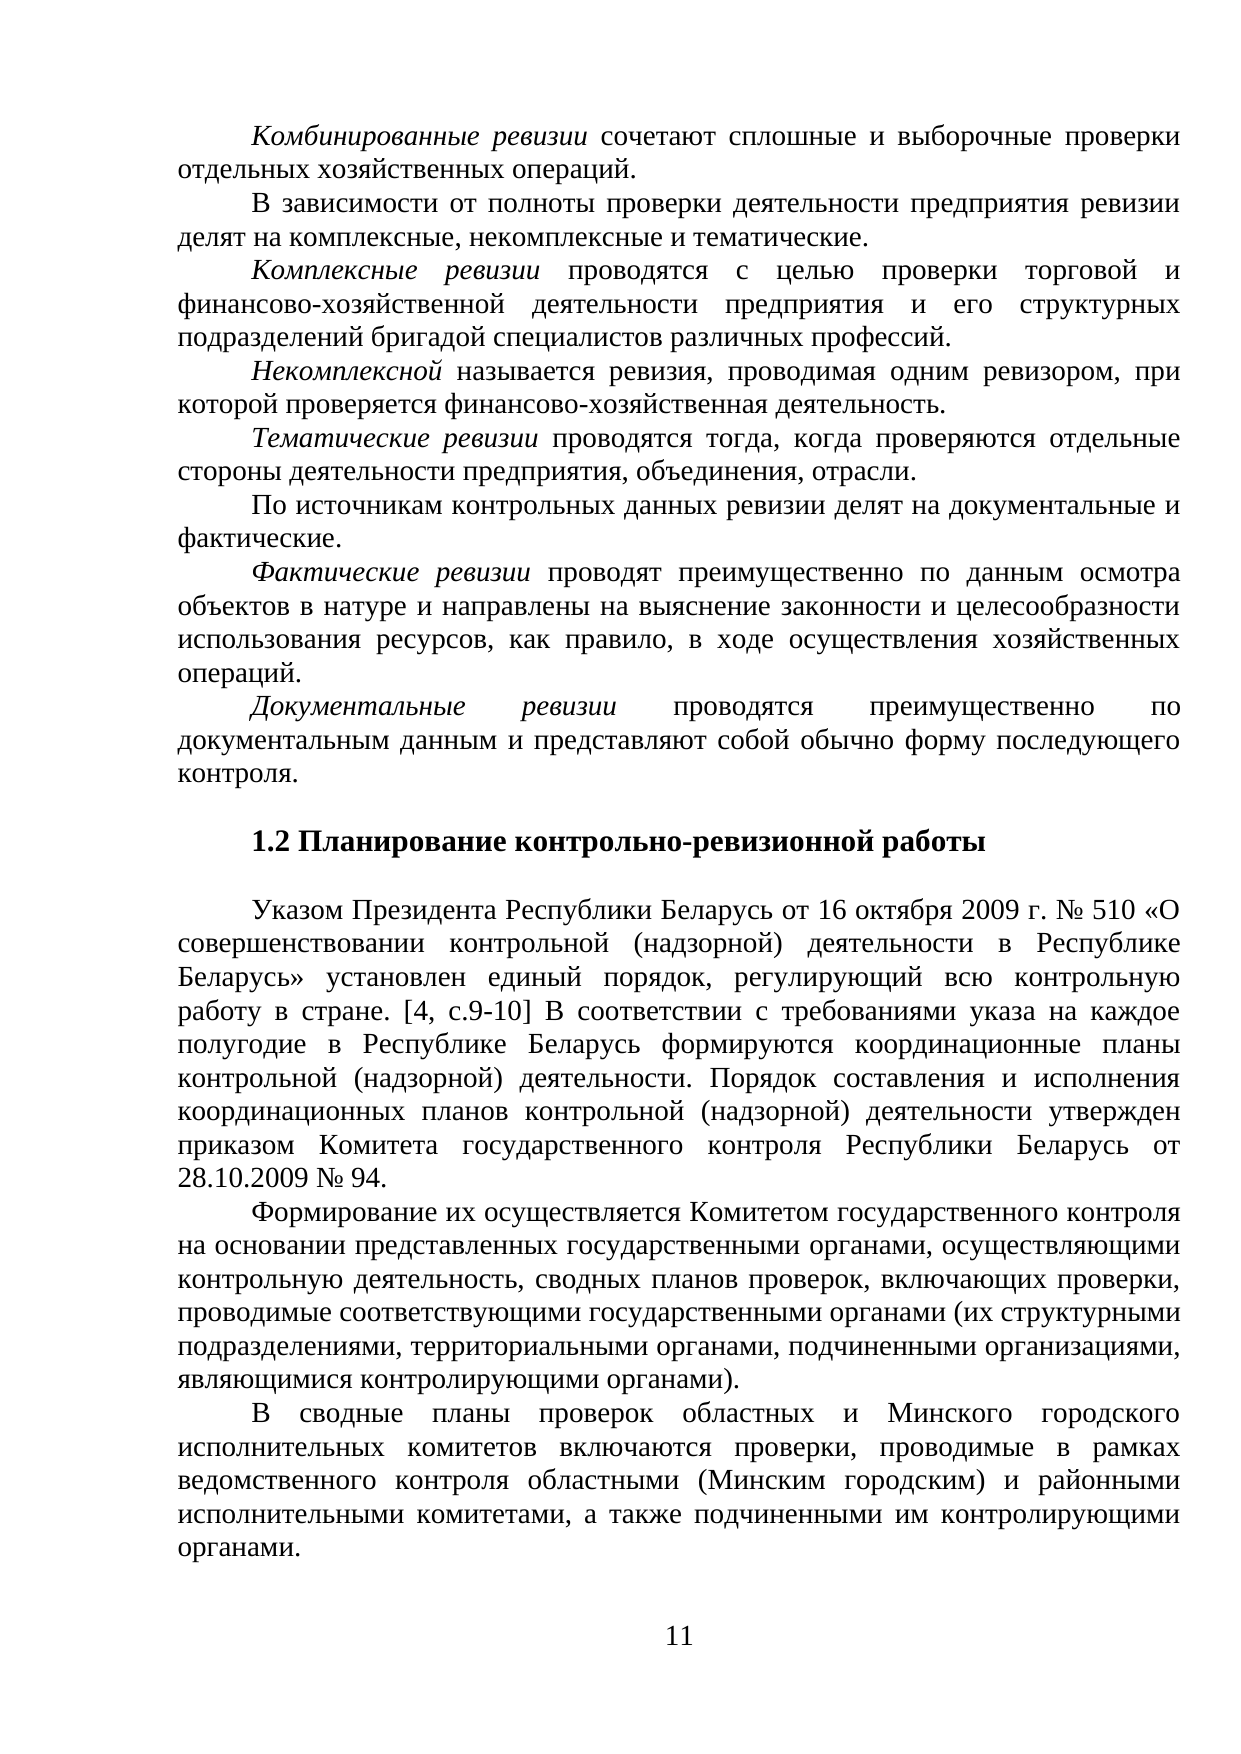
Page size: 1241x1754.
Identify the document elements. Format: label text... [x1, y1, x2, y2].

text Документальные ревизии проводятся преимущественно по документальным данным и представляют собой обычно форму последующего контроля. [177, 688, 1181, 789]
text Тематические ревизии проводятся тогда, когда проверяются отдельные стороны деятельности предприятия, объединения, отрасли. [177, 420, 1181, 487]
text В сводные планы проверок областных и Минского городского исполнительных комитетов включаются проверки, проводимые в рамках ведомственного контроля областными (Минским городским) и районными исполнительными комитетами, а также подчиненными им контролирующими органами. [177, 1395, 1181, 1563]
text Комплексные ревизии проводятся с целью проверки торговой и финансово-хозяйственной деятельности предприятия и его структурных подразделений бригадой специалистов различных профессий. [177, 252, 1181, 353]
text Комбинированные ревизии сочетают сплошные и выборочные проверки отдельных хозяйственных операций. [177, 118, 1181, 185]
text Формирование их осуществляется Комитетом государственного контроля на основании представленных государственными органами, осуществляющими контрольную деятельность, сводных планов проверок, включающих проверки, проводимые соответствующими государственными органами (их структурными подразделениями, территориальными органами, подчиненными организациями, являющимися контролирующими органами). [177, 1194, 1181, 1395]
text 1.2 Планирование контрольно-ревизионной работы [177, 822, 1181, 858]
text По источникам контрольных данных ревизии делят на документальные и фактические. [177, 487, 1181, 554]
text Указом Президента Республики Беларусь от 16 октября 2009 г. № 510 «О совершенствовании контрольной (надзорной) деятельности в Республике Беларусь» установлен единый порядок, регулирующий всю контрольную работу в стране. [4, с.9-10] В соответствии с требованиями указа на каждое полугодие в Республике Беларусь формируются координационные планы контрольной (надзорной) деятельности. Порядок составления и исполнения координационных планов контрольной (надзорной) деятельности утвержден приказом Комитета государственного контроля Республики Беларусь от 28.10.2009 № 94. [177, 892, 1181, 1194]
text Фактические ревизии проводят преимущественно по данным осмотра объектов в натуре и направлены на выяснение законности и целесообразности использования ресурсов, как правило, в ходе осуществления хозяйственных операций. [177, 554, 1181, 688]
text Некомплексной называется ревизия, проводимая одним ревизором, при которой проверяется финансово-хозяйственная деятельность. [177, 353, 1181, 420]
text В зависимости от полноты проверки деятельности предприятия ревизии делят на комплексные, некомплексные и тематические. [177, 185, 1181, 252]
